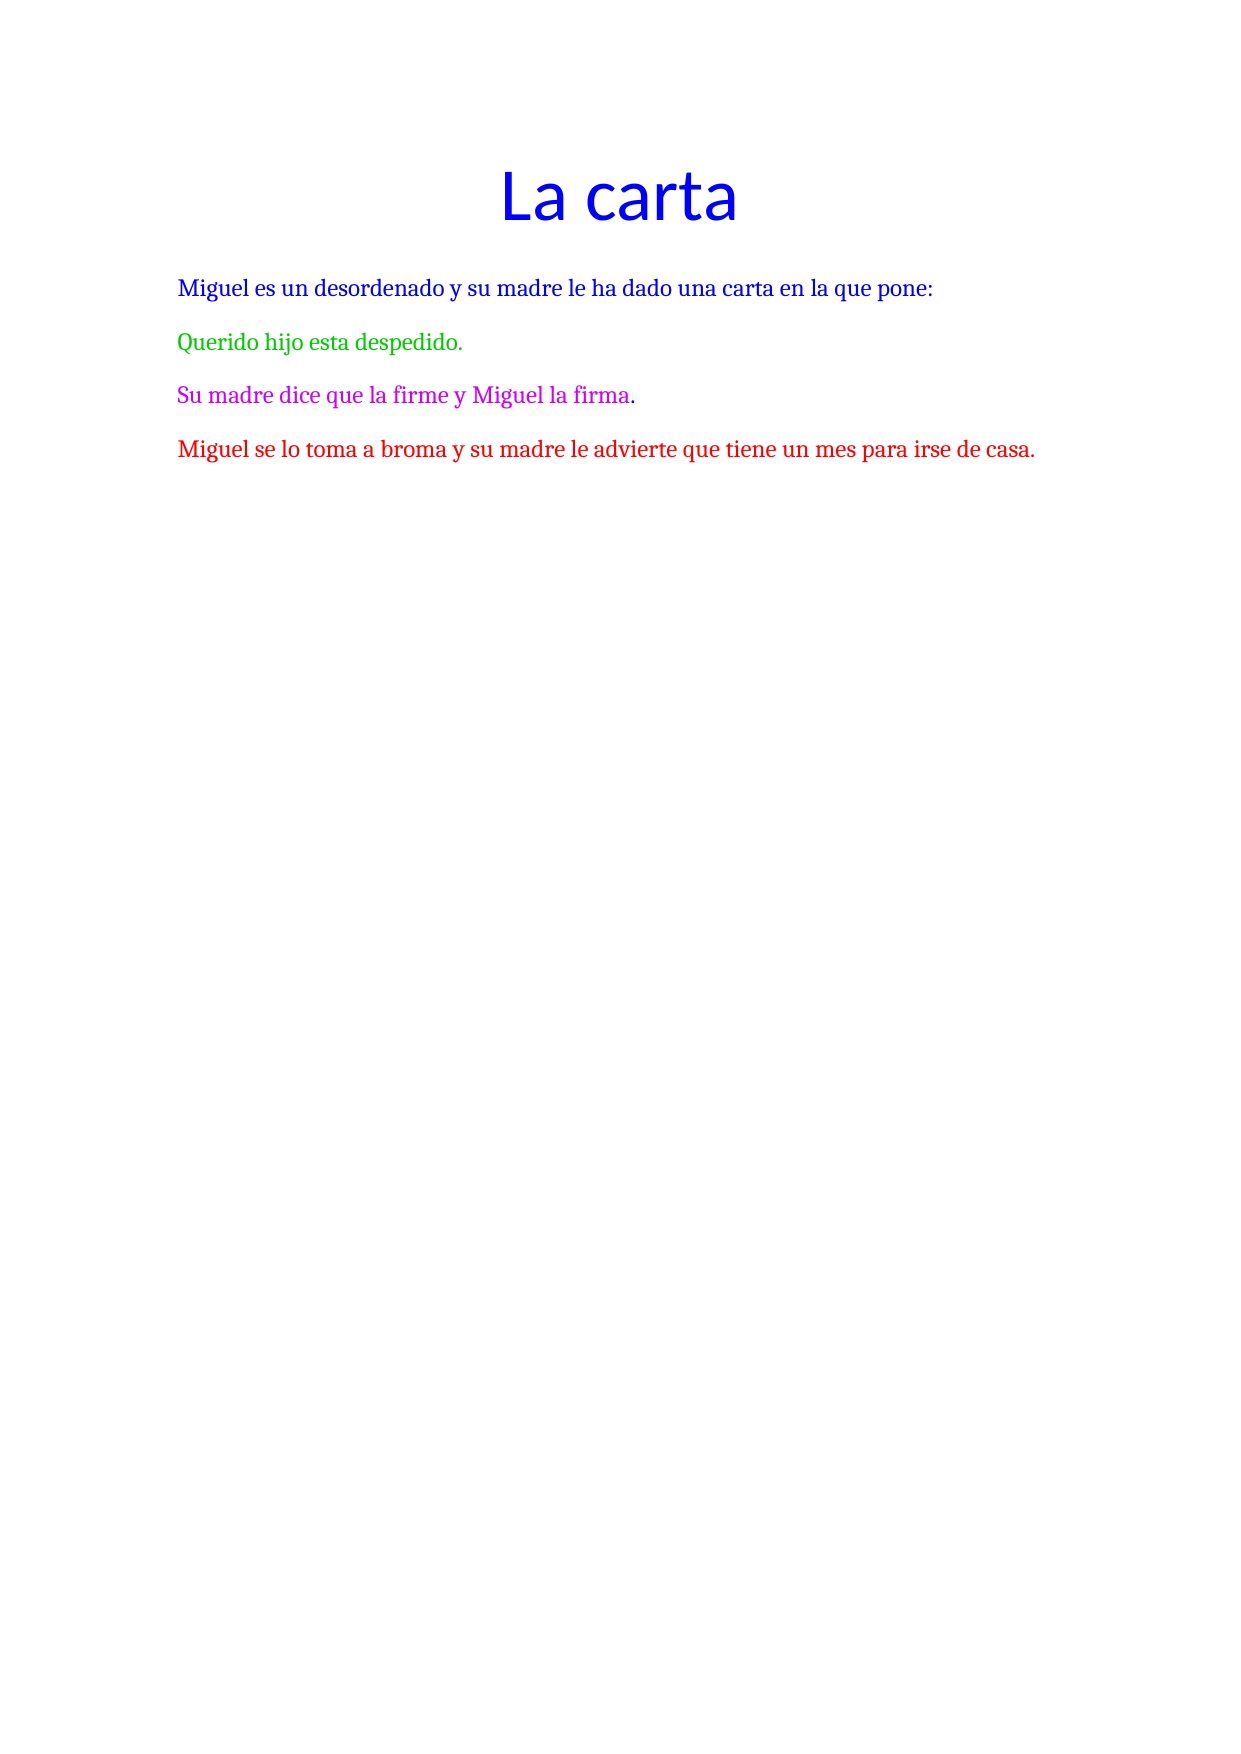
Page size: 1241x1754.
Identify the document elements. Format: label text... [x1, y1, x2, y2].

text Miguel es un desordenado y su madre le ha dado una carta en la que pone: [177, 274, 1063, 302]
text Miguel se lo toma a broma y su madre le advierte que tiene un mes para irse de casa. [177, 435, 1063, 464]
text La carta [177, 148, 1063, 239]
text Querido hijo esta despedido. [177, 327, 1063, 356]
text Su madre dice que la firme y Miguel la firma. [177, 381, 1063, 410]
